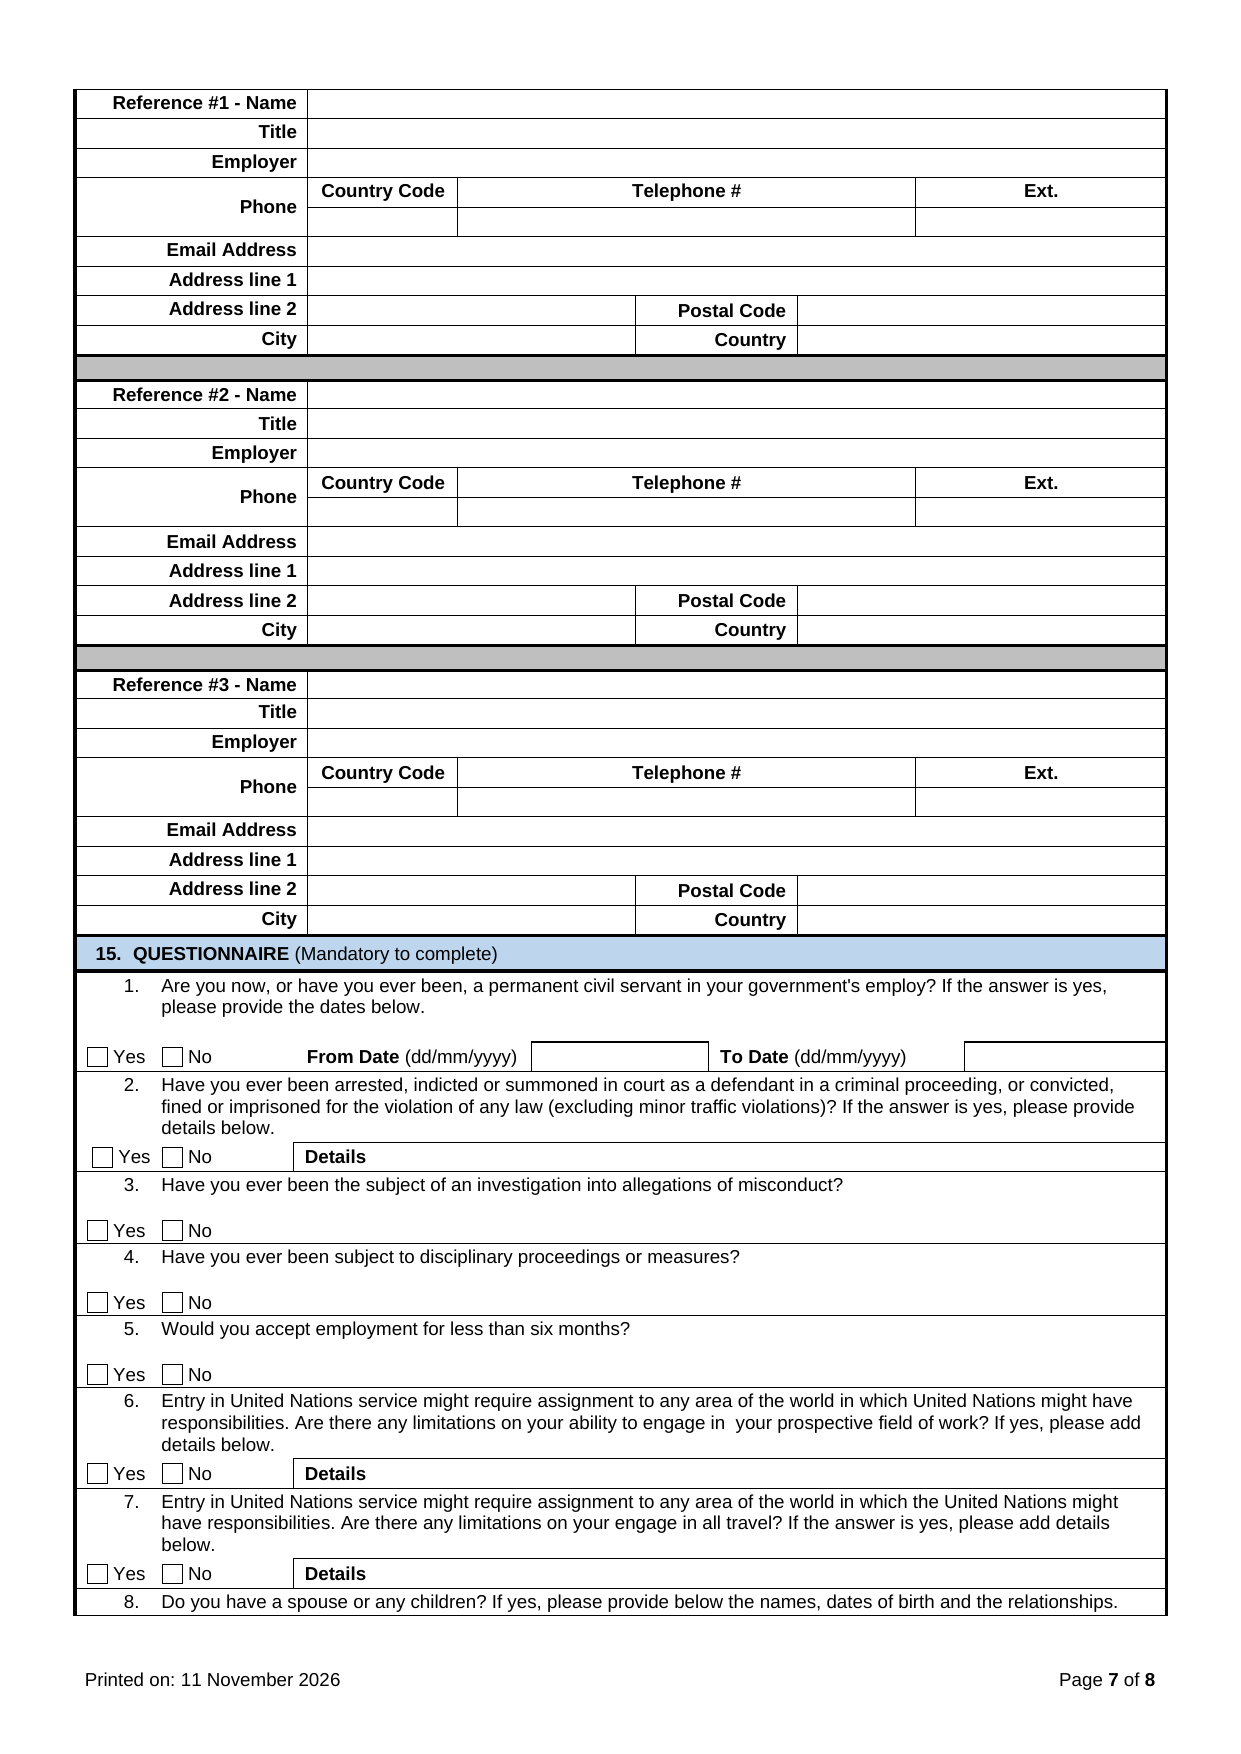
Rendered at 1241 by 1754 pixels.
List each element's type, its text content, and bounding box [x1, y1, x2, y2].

table_cell Title [77, 119, 307, 148]
table_cell Have you ever been the subject of an investigation into allegations of misconduct? Yes No [77, 1172, 1165, 1243]
table_cell Address line 2 [77, 296, 307, 324]
table_cell Email Address [77, 237, 307, 266]
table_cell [77, 1589, 1165, 1614]
table_cell [458, 208, 915, 236]
table_cell [308, 586, 635, 614]
table_cell City [77, 906, 307, 934]
table_cell Address line 1 [77, 267, 307, 295]
table_cell [916, 498, 1165, 526]
table_cell Ext. [916, 178, 1165, 207]
table_cell [532, 1043, 708, 1071]
table_cell [308, 527, 1165, 556]
table_cell [77, 357, 1165, 379]
table_cell [798, 906, 1165, 934]
table_cell [308, 672, 1165, 698]
table_cell Address line 2 [77, 876, 307, 904]
table_cell Telephone # [458, 468, 915, 497]
table_cell Telephone # [458, 758, 915, 787]
table_cell Would you accept employment for less than six months? Yes No [77, 1316, 1165, 1387]
table_cell [428, 1459, 1165, 1487]
table_cell [308, 119, 1165, 148]
table_cell [308, 729, 1165, 757]
table_cell Country Code [308, 468, 457, 497]
table_cell [77, 647, 1165, 669]
table_cell Title [77, 699, 307, 728]
table_cell [308, 296, 635, 324]
table_cell [916, 208, 1165, 236]
table_cell [458, 788, 915, 816]
table_cell [308, 439, 1165, 467]
table_cell Entry in United Nations service might require assignment to any area of the world in which United Nations might have responsibilities. Are there any limitations on your ability to engage in your prospective field of work? If yes, please add details below. [77, 1388, 1165, 1458]
table_cell [308, 90, 1165, 118]
table_cell Phone [77, 468, 307, 526]
table_cell Reference #2 - Name [77, 382, 307, 408]
table_cell City [77, 616, 307, 644]
table_cell [308, 699, 1165, 728]
table_cell Yes No [77, 1458, 293, 1487]
table_cell Email Address [77, 817, 307, 846]
table_cell [798, 296, 1165, 324]
table_cell From Date (dd/mm/yyyy) [295, 1041, 531, 1071]
table_cell [308, 409, 1165, 438]
table_cell Phone [77, 758, 307, 816]
table_cell [798, 616, 1165, 644]
table_cell Address line 2 [77, 586, 307, 614]
table_cell Employer [77, 729, 307, 757]
table_cell Yes No [77, 1142, 293, 1171]
table_cell Email Address [77, 527, 307, 556]
table_cell [308, 326, 635, 354]
table_cell Details [294, 1459, 428, 1487]
table_cell QUESTIONNAIRE (Mandatory to complete) [77, 937, 1165, 969]
table_cell Country Code [308, 178, 457, 207]
table_cell [308, 817, 1165, 846]
table_cell [308, 557, 1165, 585]
table_cell [308, 788, 457, 816]
table_cell [308, 208, 457, 236]
table_cell Phone [77, 178, 307, 236]
table_cell [798, 326, 1165, 354]
table_cell Details [294, 1143, 428, 1171]
table_cell [308, 498, 457, 526]
table_cell Yes No [77, 1041, 295, 1071]
table_cell Title [77, 409, 307, 438]
table_cell Ext. [916, 468, 1165, 497]
table_cell Have you ever been subject to disciplinary proceedings or measures? Yes No [77, 1244, 1165, 1315]
table_cell [428, 1143, 1165, 1171]
table_cell Address line 1 [77, 557, 307, 585]
table_cell [308, 876, 635, 904]
table_cell Telephone # [458, 178, 915, 207]
table_cell City [77, 326, 307, 354]
table_cell Employer [77, 149, 307, 177]
table_cell Reference #1 - Name [77, 90, 307, 118]
table_cell [308, 149, 1165, 177]
table_cell [308, 906, 635, 934]
table_cell Entry in United Nations service might require assignment to any area of the world in which the United Nations might have responsibilities. Are there any limitations on your engage in all travel? If the answer is yes, please add details below. [77, 1489, 1165, 1558]
table_cell [308, 237, 1165, 266]
table_cell [308, 382, 1165, 408]
table_cell Postal Code [636, 296, 797, 324]
table_cell Yes No [77, 1558, 293, 1588]
table_cell Address line 1 [77, 847, 307, 875]
table_cell [428, 1559, 1165, 1588]
table_cell Country Code [308, 758, 457, 787]
table_cell Have you ever been arrested, indicted or summoned in court as a defendant in a criminal proceeding, or convicted, fined or imprisoned for the violation of any law (excluding minor traffic violations)? If the answer is yes, please provide details below. [77, 1072, 1165, 1142]
table_cell [458, 498, 915, 526]
table_cell [798, 876, 1165, 904]
table_cell Country [636, 616, 797, 644]
table_cell Country [636, 906, 797, 934]
table_cell [965, 1043, 1165, 1071]
table_cell [308, 616, 635, 644]
table_cell Country [636, 326, 797, 354]
table_cell [308, 267, 1165, 295]
table_cell Are you now, or have you ever been, a permanent civil servant in your government's employ? If the answer is yes, please provide the dates below. [77, 973, 1165, 1041]
table_cell [798, 586, 1165, 614]
table_cell Employer [77, 439, 307, 467]
table_cell Postal Code [636, 586, 797, 614]
table_cell Postal Code [636, 876, 797, 904]
table_cell Reference #3 - Name [77, 672, 307, 698]
table_cell Ext. [916, 758, 1165, 787]
table_cell To Date (dd/mm/yyyy) [709, 1041, 964, 1071]
table_cell Details [294, 1559, 428, 1588]
table_cell [916, 788, 1165, 816]
table_cell [308, 847, 1165, 875]
